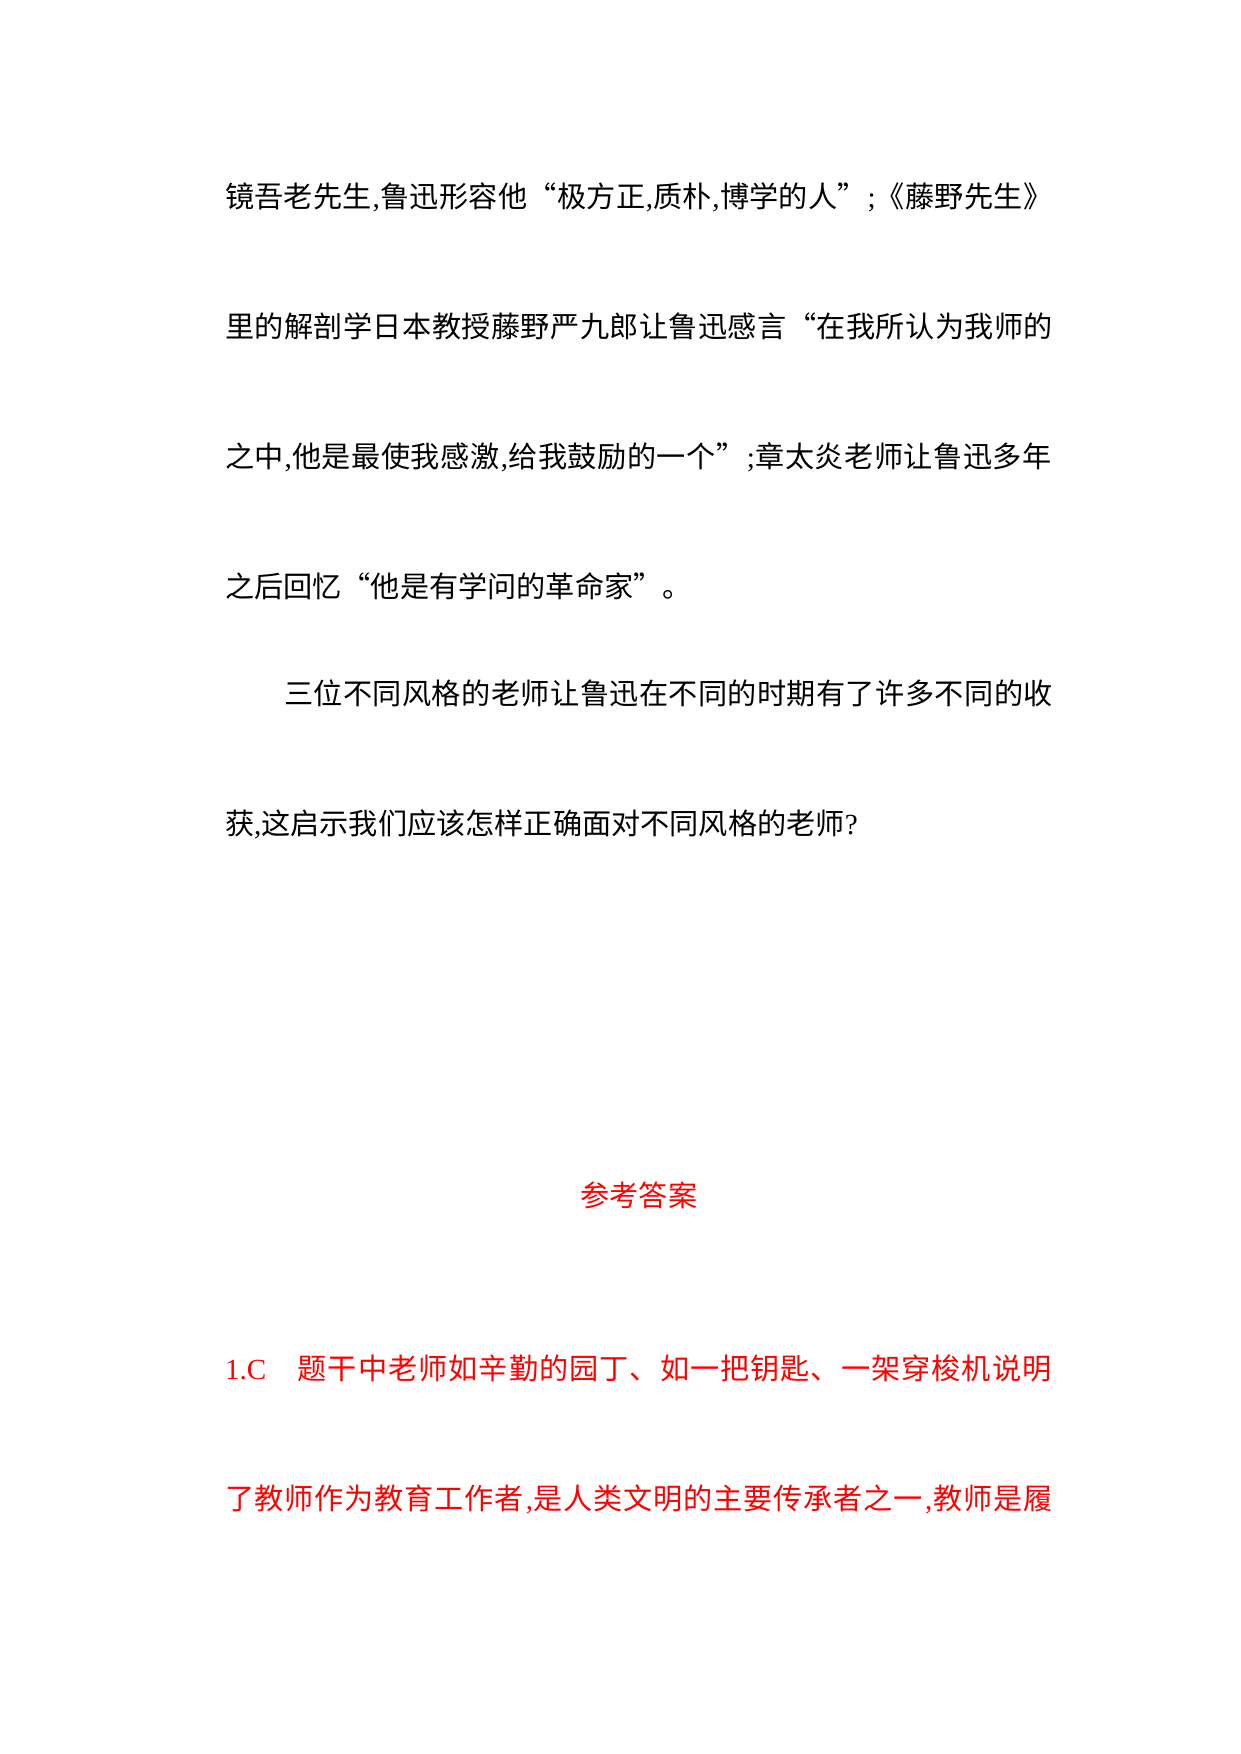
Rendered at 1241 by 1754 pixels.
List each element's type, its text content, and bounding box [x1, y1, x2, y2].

text 参考答案 [225, 1161, 1053, 1226]
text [225, 1334, 1053, 1529]
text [225, 162, 1053, 617]
text 三位不同风格的老师让鲁迅在不同的时期有了许多不同的收获,这启示我们应该怎样正确面对不同风格的老师? [225, 659, 1053, 854]
